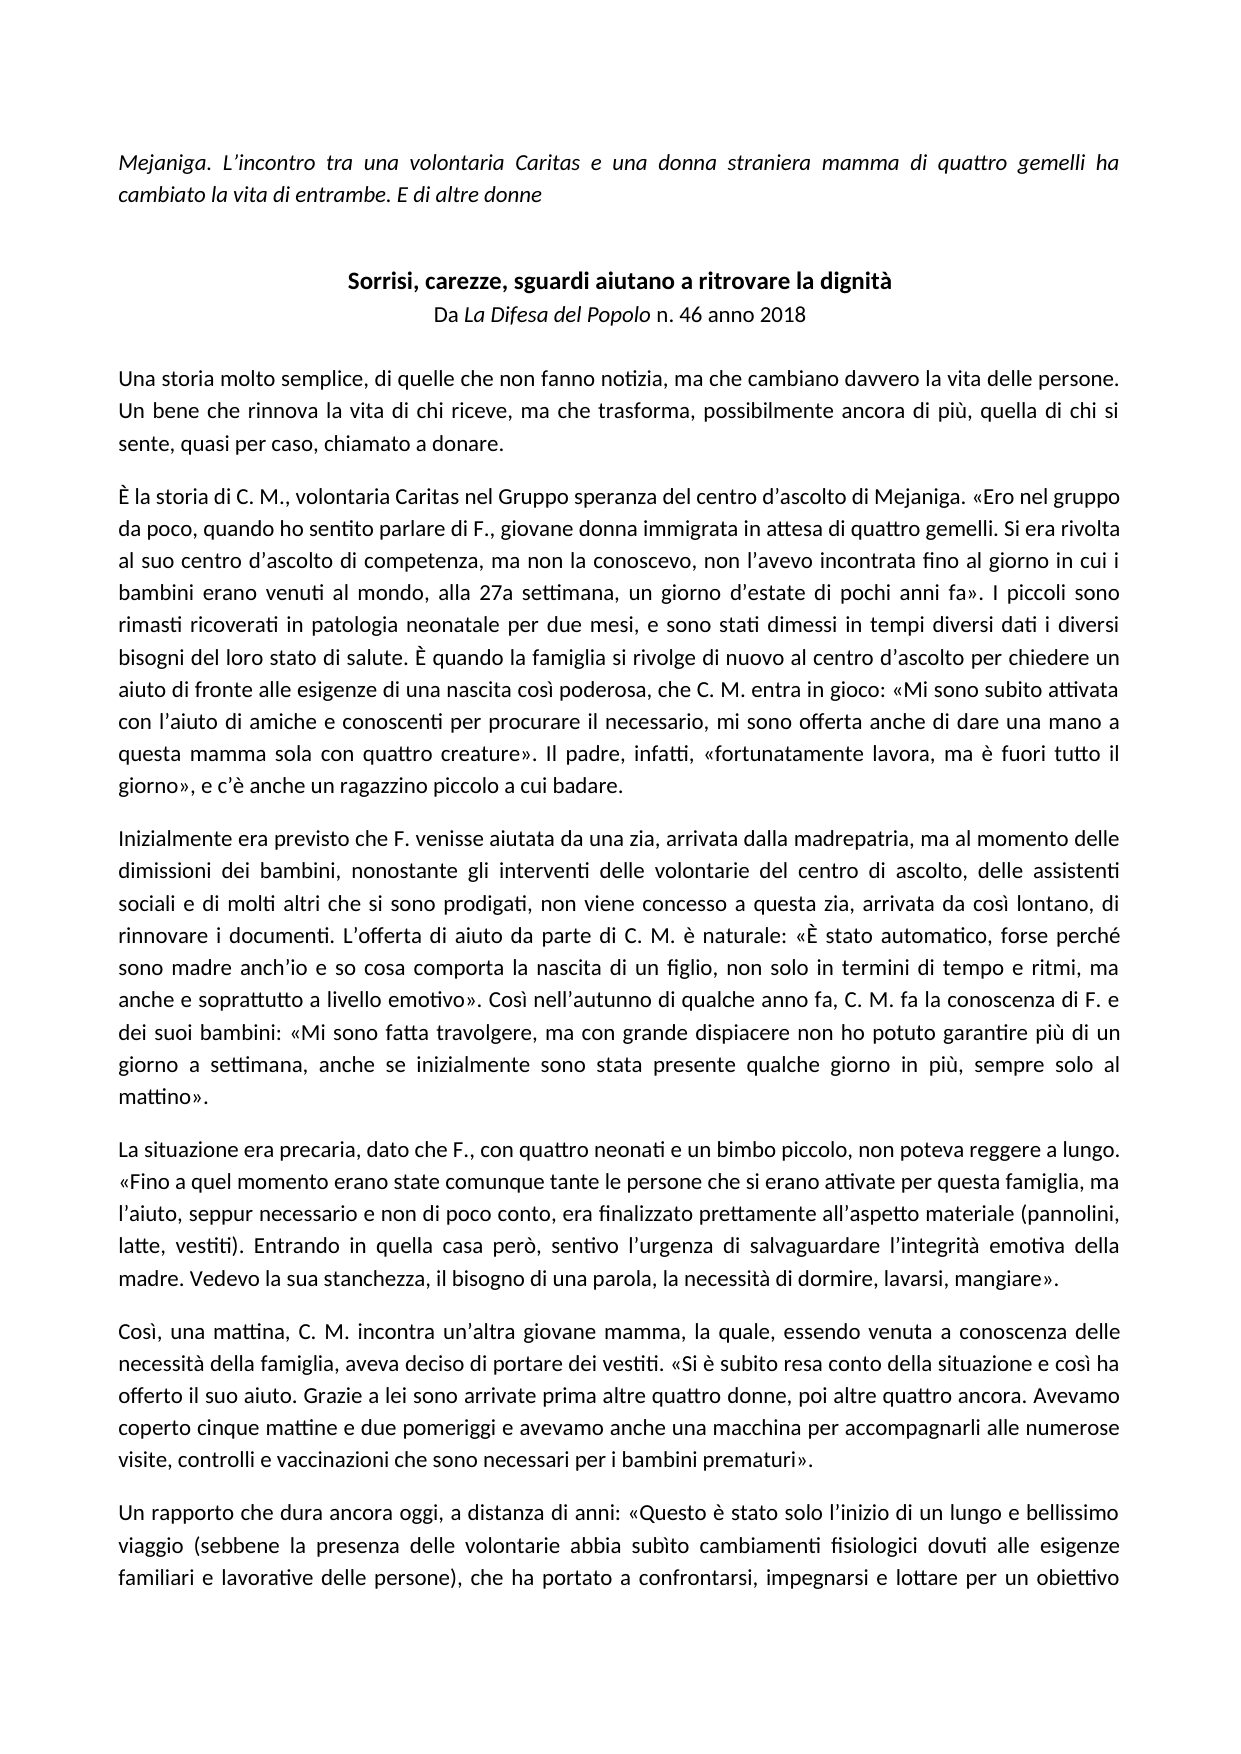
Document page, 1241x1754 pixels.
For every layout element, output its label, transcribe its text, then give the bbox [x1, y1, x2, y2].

text Da La Difesa del Popolo n. 46 anno 2018 [118, 300, 1122, 328]
text Sorrisi, carezze, sguardi aiutano a ritrovare la dignità [118, 265, 1122, 296]
text È la storia di C. M., volontaria Caritas nel Gruppo speranza del centro d’ascolto di Mejaniga. «Ero nel gruppo da poco, quando ho sentito parlare di F., giovane donna immigrata in attesa di quattro gemelli. Si era rivolta al suo centro d’ascolto di competenza, ma non la conoscevo, non l’avevo incontrata fino al giorno in cui i bambini erano venuti al mondo, alla 27a settimana, un giorno d’estate di pochi anni fa». I piccoli sono rimasti ricoverati in patologia neonatale per due mesi, e sono stati dimessi in tempi diversi dati i diversi bisogni del loro stato di salute. È quando la famiglia si rivolge di nuovo al centro d’ascolto per chiedere un aiuto di fronte alle esigenze di una nascita così poderosa, che C. M. entra in gioco: «Mi sono subito attivata con l’aiuto di amiche e conoscenti per procurare il necessario, mi sono offerta anche di dare una mano a questa mamma sola con quattro creature». Il padre, infatti, «fortunatamente lavora, ma è fuori tutto il giorno», e c’è anche un ragazzino piccolo a cui badare. [118, 482, 1122, 799]
text Così, una mattina, C. M. incontra un’altra giovane mamma, la quale, essendo venuta a conoscenza delle necessità della famiglia, aveva deciso di portare dei vestiti. «Si è subito resa conto della situazione e così ha offerto il suo aiuto. Grazie a lei sono arrivate prima altre quattro donne, poi altre quattro ancora. Avevamo coperto cinque mattine e due pomeriggi e avevamo anche una macchina per accompagnarli alle numerose visite, controlli e vaccinazioni che sono necessari per i bambini prematuri». [118, 1317, 1122, 1473]
text Mejaniga. L’incontro tra una volontaria Caritas e una donna straniera mamma di quattro gemelli ha cambiato la vita di entrambe. E di altre donne [118, 148, 1122, 208]
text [118, 1498, 1122, 1591]
text La situazione era precaria, dato che F., con quattro neonati e un bimbo piccolo, non poteva reggere a lungo. «Fino a quel momento erano state comunque tante le persone che si erano attivate per questa famiglia, ma l’aiuto, seppur necessario e non di poco conto, era finalizzato prettamente all’aspetto materiale (pannolini, latte, vestiti). Entrando in quella casa però, sentivo l’urgenza di salvaguardare l’integrità emotiva della madre. Vedevo la sua stanchezza, il bisogno di una parola, la necessità di dormire, lavarsi, mangiare». [118, 1135, 1122, 1292]
text Inizialmente era previsto che F. venisse aiutata da una zia, arrivata dalla madrepatria, ma al momento delle dimissioni dei bambini, nonostante gli interventi delle volontarie del centro di ascolto, delle assistenti sociali e di molti altri che si sono prodigati, non viene concesso a questa zia, arrivata da così lontano, di rinnovare i documenti. L’offerta di aiuto da parte di C. M. è naturale: «È stato automatico, forse perché sono madre anch’io e so cosa comporta la nascita di un figlio, non solo in termini di tempo e ritmi, ma anche e soprattutto a livello emotivo». Così nell’autunno di qualche anno fa, C. M. fa la conoscenza di F. e dei suoi bambini: «Mi sono fatta travolgere, ma con grande dispiacere non ho potuto garantire più di un giorno a settimana, anche se inizialmente sono stata presente qualche giorno in più, sempre solo al mattino». [118, 824, 1122, 1110]
text Una storia molto semplice, di quelle che non fanno notizia, ma che cambiano davvero la vita delle persone. Un bene che rinnova la vita di chi riceve, ma che trasforma, possibilmente ancora di più, quella di chi si sente, quasi per caso, chiamato a donare. [118, 364, 1122, 457]
